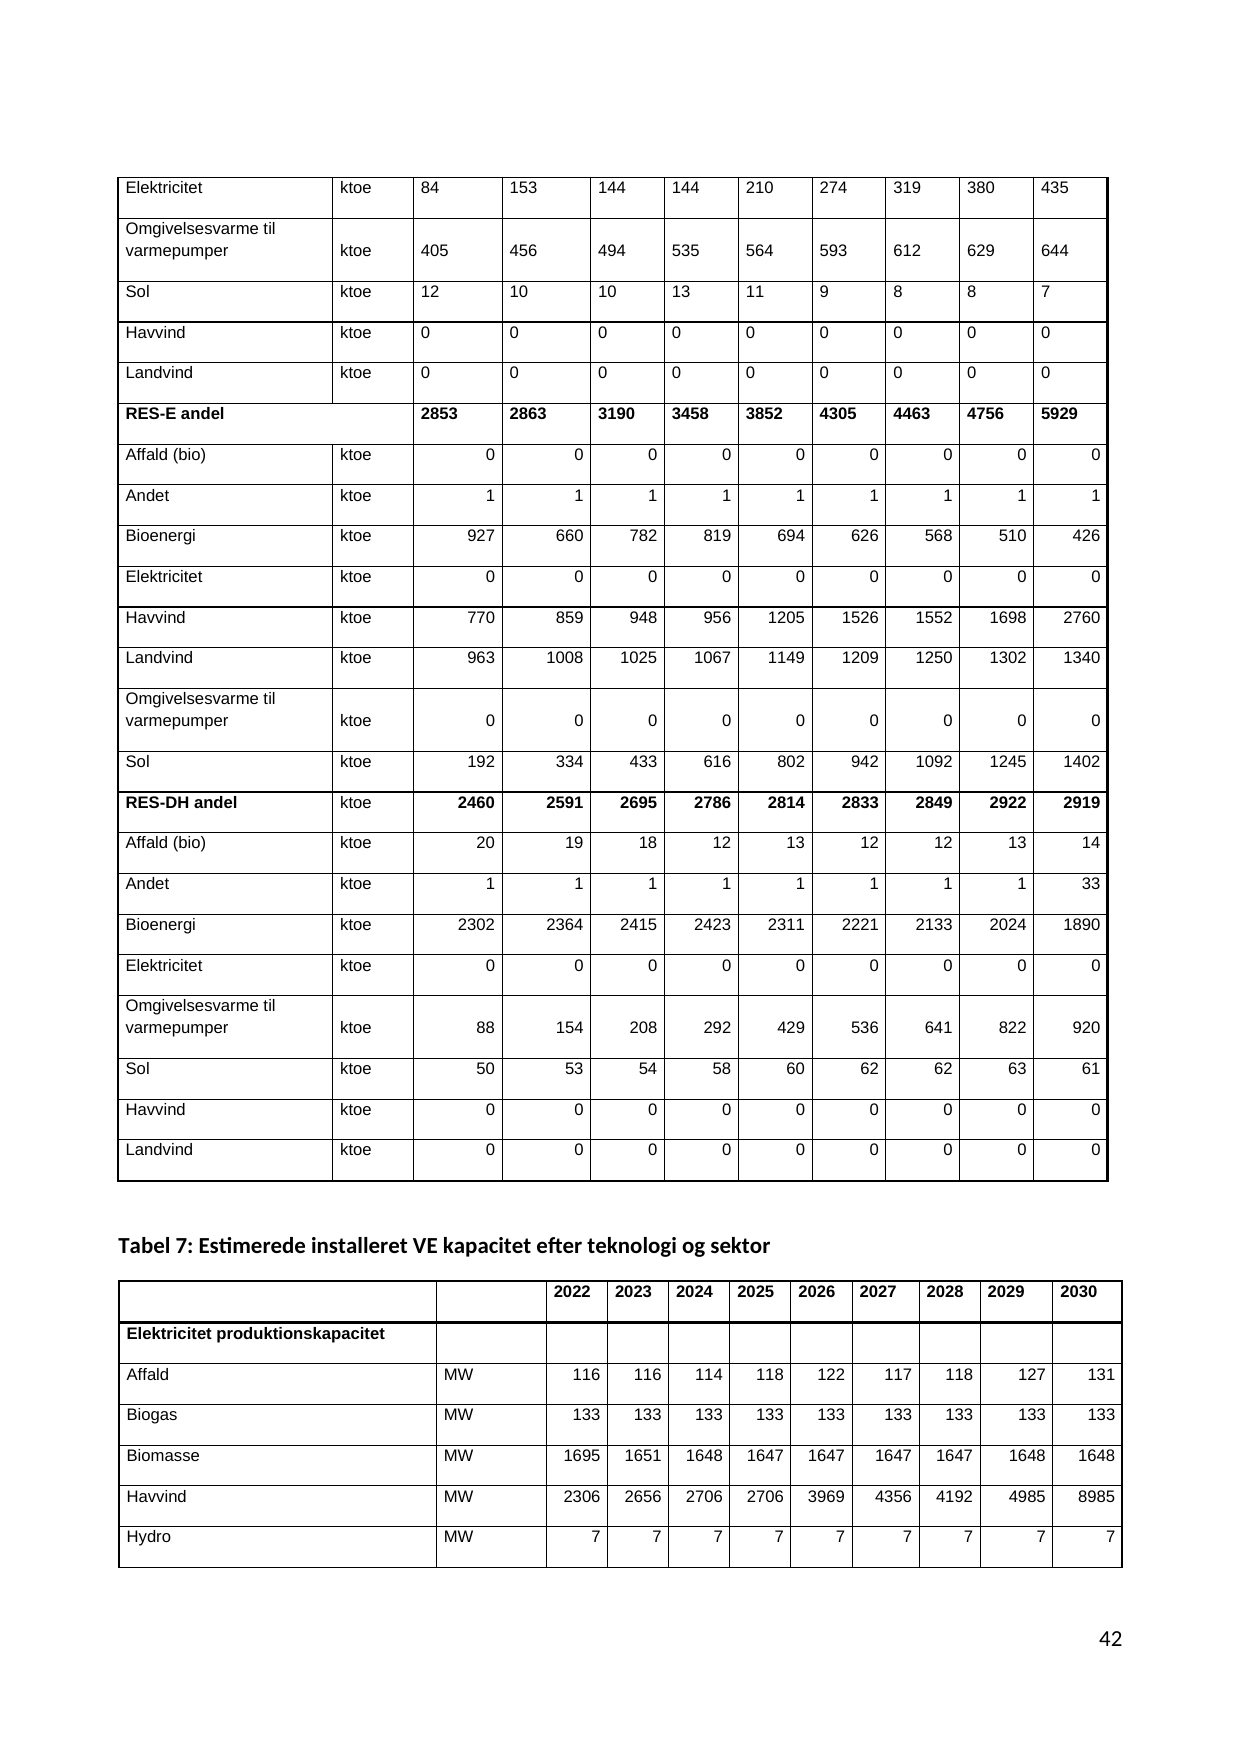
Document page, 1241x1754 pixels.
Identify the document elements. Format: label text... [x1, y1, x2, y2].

table_cell 2863 [503, 404, 590, 443]
table_cell 3458 [665, 404, 738, 443]
table_cell 0 [813, 323, 885, 362]
table_cell 0 [886, 1140, 959, 1180]
table_cell Andet [119, 874, 332, 913]
table_cell ktoe [333, 648, 413, 688]
table_cell 510 [960, 526, 1033, 566]
table_cell 0 [813, 567, 885, 606]
table_cell 0 [739, 567, 812, 606]
table_cell 1651 [608, 1446, 668, 1485]
table_cell 0 [960, 1140, 1033, 1180]
table_cell 1526 [813, 608, 885, 647]
table_cell 1 [813, 874, 885, 913]
table_cell ktoe [333, 445, 413, 484]
table_cell 0 [665, 567, 738, 606]
table_cell 319 [886, 178, 959, 218]
table_cell 2591 [503, 793, 590, 832]
table_cell ktoe [333, 793, 413, 832]
table_cell 1067 [665, 648, 738, 688]
table_cell 7 [853, 1527, 919, 1567]
table_cell 1 [414, 485, 502, 525]
table_cell ktoe [333, 485, 413, 525]
table_cell 0 [886, 445, 959, 484]
table_cell 593 [813, 219, 885, 281]
table_cell [730, 1324, 790, 1363]
table_cell 133 [1053, 1405, 1121, 1445]
table_cell 4463 [886, 404, 959, 443]
table_cell 274 [813, 178, 885, 218]
table_cell 1 [960, 874, 1033, 913]
table_cell 144 [591, 178, 664, 218]
table_cell Bioenergi [119, 526, 332, 566]
table_cell RES-E andel [119, 404, 413, 443]
table_cell ktoe [333, 282, 413, 321]
table_cell 0 [886, 323, 959, 362]
table_cell 1 [414, 874, 502, 913]
table_cell 0 [1034, 567, 1106, 606]
table_cell 694 [739, 526, 812, 566]
table_cell 7 [547, 1527, 607, 1567]
table_cell 5929 [1034, 404, 1106, 443]
table_cell 292 [665, 996, 738, 1058]
table_cell 0 [1034, 1140, 1106, 1180]
table_cell 2423 [665, 915, 738, 954]
table_cell 8 [886, 282, 959, 321]
table_cell 429 [739, 996, 812, 1058]
table_cell ktoe [333, 608, 413, 647]
table_cell 1 [886, 485, 959, 525]
table_cell 4305 [813, 404, 885, 443]
table_cell 2024 [960, 915, 1033, 954]
table_cell 1 [591, 874, 664, 913]
table_cell 0 [591, 955, 664, 995]
table_cell RES-DH andel [119, 793, 332, 832]
table_cell 62 [886, 1059, 959, 1098]
table_cell Sol [119, 752, 332, 791]
table_cell 4356 [853, 1486, 919, 1526]
table_cell ktoe [333, 689, 413, 751]
table_cell Elektricitet [119, 178, 332, 218]
table_cell MW [437, 1486, 546, 1526]
table_cell 0 [813, 955, 885, 995]
table_cell 63 [960, 1059, 1033, 1098]
table_cell Havvind [119, 1100, 332, 1139]
table_cell 644 [1034, 219, 1106, 281]
table_cell 0 [591, 323, 664, 362]
table_cell Elektricitet [119, 955, 332, 995]
table_cell 0 [960, 955, 1033, 995]
table_cell ktoe [333, 323, 413, 362]
table_cell MW [437, 1364, 546, 1404]
table_cell 4756 [960, 404, 1033, 443]
table_cell 133 [791, 1405, 852, 1445]
table_cell 127 [981, 1364, 1052, 1404]
table_cell 2460 [414, 793, 502, 832]
table_cell 0 [414, 689, 502, 751]
table_cell 0 [739, 1140, 812, 1180]
table_cell 118 [730, 1364, 790, 1404]
table_cell [608, 1324, 668, 1363]
table_cell 0 [591, 567, 664, 606]
table_cell 2133 [886, 915, 959, 954]
table_cell [981, 1324, 1052, 1363]
table_cell 2415 [591, 915, 664, 954]
table_cell Affald [120, 1364, 436, 1404]
table_cell ktoe [333, 955, 413, 995]
table_cell 963 [414, 648, 502, 688]
table_cell [437, 1324, 546, 1363]
table_cell 2311 [739, 915, 812, 954]
table_cell 1302 [960, 648, 1033, 688]
table_cell 13 [739, 833, 812, 873]
table_cell 1 [665, 485, 738, 525]
table_cell 859 [503, 608, 590, 647]
table_cell 948 [591, 608, 664, 647]
table_cell 616 [665, 752, 738, 791]
table_cell 84 [414, 178, 502, 218]
table_cell 122 [791, 1364, 852, 1404]
table_cell 0 [414, 323, 502, 362]
table_cell 0 [591, 445, 664, 484]
table_cell Elektricitet produktionskapacitet [120, 1324, 436, 1363]
table_cell 133 [730, 1405, 790, 1445]
table_cell 0 [960, 1100, 1033, 1139]
table_cell Sol [119, 282, 332, 321]
table_cell 1250 [886, 648, 959, 688]
table_cell 7 [791, 1527, 852, 1567]
table_cell 782 [591, 526, 664, 566]
table_cell 116 [608, 1364, 668, 1404]
table_cell 0 [886, 567, 959, 606]
table_header 2028 [920, 1282, 980, 1321]
table_header 2024 [669, 1282, 729, 1321]
table_cell 19 [503, 833, 590, 873]
table_cell ktoe [333, 915, 413, 954]
table_cell ktoe [333, 178, 413, 218]
table_cell 0 [1034, 955, 1106, 995]
table_cell Omgivelsesvarme til varmepumper [119, 219, 332, 281]
table_cell 12 [813, 833, 885, 873]
table_cell [920, 1324, 980, 1363]
table_cell 920 [1034, 996, 1106, 1058]
table_cell 10 [503, 282, 590, 321]
table_cell 0 [886, 363, 959, 403]
table_cell 114 [669, 1364, 729, 1404]
table_cell 2833 [813, 793, 885, 832]
table_cell 133 [981, 1405, 1052, 1445]
table_cell 0 [414, 955, 502, 995]
table_cell 117 [853, 1364, 919, 1404]
table_cell 426 [1034, 526, 1106, 566]
table_cell 0 [886, 689, 959, 751]
table_cell 1648 [1053, 1446, 1121, 1485]
table_cell 536 [813, 996, 885, 1058]
table_cell 0 [739, 445, 812, 484]
table_cell 0 [503, 363, 590, 403]
table_cell 18 [591, 833, 664, 873]
table_cell 0 [739, 323, 812, 362]
table_header [120, 1282, 436, 1321]
table_cell 0 [665, 689, 738, 751]
table_cell 12 [665, 833, 738, 873]
table_cell 1647 [853, 1446, 919, 1485]
table_cell Havvind [119, 323, 332, 362]
table_cell 334 [503, 752, 590, 791]
table_cell 956 [665, 608, 738, 647]
table_cell 660 [503, 526, 590, 566]
table_cell 819 [665, 526, 738, 566]
table_cell 1 [591, 485, 664, 525]
table_cell 0 [665, 445, 738, 484]
table_cell 20 [414, 833, 502, 873]
table_cell 0 [739, 363, 812, 403]
table_cell 2760 [1034, 608, 1106, 647]
table_cell 641 [886, 996, 959, 1058]
table_cell 208 [591, 996, 664, 1058]
table_cell 4192 [920, 1486, 980, 1526]
table_cell 0 [414, 1140, 502, 1180]
table_cell 2221 [813, 915, 885, 954]
table_cell 2656 [608, 1486, 668, 1526]
table_cell 612 [886, 219, 959, 281]
table_cell 802 [739, 752, 812, 791]
table_cell 7 [730, 1527, 790, 1567]
table_cell Elektricitet [119, 567, 332, 606]
table_cell ktoe [333, 752, 413, 791]
table_cell 13 [960, 833, 1033, 873]
table_cell Bioenergi [119, 915, 332, 954]
table_cell ktoe [333, 874, 413, 913]
table_cell 0 [414, 363, 502, 403]
table_cell 54 [591, 1059, 664, 1098]
table_cell 1 [1034, 485, 1106, 525]
text Tabel 7: Estimerede installeret VE kapacitet efter teknologi og sektor [118, 1231, 1122, 1259]
table_cell Sol [119, 1059, 332, 1098]
table_cell ktoe [333, 996, 413, 1058]
table_cell 0 [886, 1100, 959, 1139]
table_cell ktoe [333, 1140, 413, 1180]
table_cell 0 [503, 323, 590, 362]
table_cell [547, 1324, 607, 1363]
table_cell [853, 1324, 919, 1363]
table_cell 7 [669, 1527, 729, 1567]
table_header 2029 [981, 1282, 1052, 1321]
table_cell 1695 [547, 1446, 607, 1485]
table_cell Affald (bio) [119, 445, 332, 484]
table_cell ktoe [333, 526, 413, 566]
table_cell 1648 [981, 1446, 1052, 1485]
table_header 2027 [853, 1282, 919, 1321]
table_cell 0 [591, 363, 664, 403]
table_cell 1647 [791, 1446, 852, 1485]
table_cell 0 [503, 567, 590, 606]
table_cell 0 [960, 323, 1033, 362]
table_cell 133 [920, 1405, 980, 1445]
table_cell 0 [665, 955, 738, 995]
table_cell 433 [591, 752, 664, 791]
table_cell 50 [414, 1059, 502, 1098]
table_cell 2364 [503, 915, 590, 954]
table_cell ktoe [333, 1100, 413, 1139]
table_cell 1402 [1034, 752, 1106, 791]
table_cell 192 [414, 752, 502, 791]
table_cell 822 [960, 996, 1033, 1058]
table_cell 1205 [739, 608, 812, 647]
table_cell Landvind [119, 1140, 332, 1180]
table_header 2022 [547, 1282, 607, 1321]
table_cell 4985 [981, 1486, 1052, 1526]
table_cell 14 [1034, 833, 1106, 873]
table_cell 0 [591, 689, 664, 751]
table_cell 0 [960, 567, 1033, 606]
table_header 2026 [791, 1282, 852, 1321]
table_cell 0 [886, 955, 959, 995]
table_cell [669, 1324, 729, 1363]
table_cell 118 [920, 1364, 980, 1404]
table_cell Affald (bio) [119, 833, 332, 873]
table_cell 133 [669, 1405, 729, 1445]
table_cell 626 [813, 526, 885, 566]
table_cell 0 [960, 445, 1033, 484]
table_cell 1648 [669, 1446, 729, 1485]
table_cell 1340 [1034, 648, 1106, 688]
table_cell 0 [739, 689, 812, 751]
table_cell ktoe [333, 219, 413, 281]
table_cell 1552 [886, 608, 959, 647]
table_cell Havvind [119, 608, 332, 647]
table_cell Landvind [119, 363, 332, 403]
table_cell 88 [414, 996, 502, 1058]
table_cell 60 [739, 1059, 812, 1098]
table_cell 0 [813, 445, 885, 484]
table_cell MW [437, 1527, 546, 1567]
table_cell 568 [886, 526, 959, 566]
table_cell 9 [813, 282, 885, 321]
table_cell 0 [813, 1100, 885, 1139]
table_cell 0 [503, 1100, 590, 1139]
table_cell ktoe [333, 1059, 413, 1098]
table_cell 7 [1034, 282, 1106, 321]
table_cell 0 [414, 1100, 502, 1139]
table_cell 12 [886, 833, 959, 873]
table_cell 0 [414, 445, 502, 484]
table_cell MW [437, 1446, 546, 1485]
table_cell 131 [1053, 1364, 1121, 1404]
table_cell 1092 [886, 752, 959, 791]
table_cell 494 [591, 219, 664, 281]
table_cell Havvind [120, 1486, 436, 1526]
table_cell 2695 [591, 793, 664, 832]
table_cell ktoe [333, 363, 413, 403]
table_cell 1 [503, 485, 590, 525]
table_cell 0 [739, 1100, 812, 1139]
table_cell 53 [503, 1059, 590, 1098]
table_cell Biogas [120, 1405, 436, 1445]
table_cell Landvind [119, 648, 332, 688]
table_cell Omgivelsesvarme til varmepumper [119, 996, 332, 1058]
table_cell 629 [960, 219, 1033, 281]
table_cell 2306 [547, 1486, 607, 1526]
table_header 2023 [608, 1282, 668, 1321]
table_cell 153 [503, 178, 590, 218]
table_cell 2706 [669, 1486, 729, 1526]
table_cell 0 [1034, 689, 1106, 751]
table_cell 1025 [591, 648, 664, 688]
table_cell 133 [853, 1405, 919, 1445]
table_cell 0 [739, 955, 812, 995]
table_cell 435 [1034, 178, 1106, 218]
table_cell Biomasse [120, 1446, 436, 1485]
table_cell 61 [1034, 1059, 1106, 1098]
table_cell 0 [960, 689, 1033, 751]
table_cell ktoe [333, 833, 413, 873]
table_cell 3852 [739, 404, 812, 443]
table_cell 2814 [739, 793, 812, 832]
table_cell 2302 [414, 915, 502, 954]
table_cell 0 [665, 1100, 738, 1139]
table_cell 456 [503, 219, 590, 281]
table_cell 0 [1034, 363, 1106, 403]
table_cell 1149 [739, 648, 812, 688]
table_cell 927 [414, 526, 502, 566]
table_cell 535 [665, 219, 738, 281]
table_cell [791, 1324, 852, 1363]
table_header 2030 [1053, 1282, 1121, 1321]
table_cell 380 [960, 178, 1033, 218]
table_cell 13 [665, 282, 738, 321]
table_cell 0 [503, 955, 590, 995]
table_cell 0 [591, 1100, 664, 1139]
table_cell 1 [739, 874, 812, 913]
table_cell Omgivelsesvarme til varmepumper [119, 689, 332, 751]
table_cell 0 [503, 1140, 590, 1180]
table_cell 0 [503, 689, 590, 751]
table_cell 2922 [960, 793, 1033, 832]
table_cell 405 [414, 219, 502, 281]
table_cell 210 [739, 178, 812, 218]
table_cell Hydro [120, 1527, 436, 1567]
table_cell 12 [414, 282, 502, 321]
table_cell 0 [813, 363, 885, 403]
table_cell Andet [119, 485, 332, 525]
table_cell MW [437, 1405, 546, 1445]
table_cell 0 [1034, 1100, 1106, 1139]
table_cell 0 [414, 567, 502, 606]
table_cell 3190 [591, 404, 664, 443]
table_cell 116 [547, 1364, 607, 1404]
table_cell 2706 [730, 1486, 790, 1526]
table_cell 0 [1034, 445, 1106, 484]
table_cell 0 [665, 363, 738, 403]
table_cell 1698 [960, 608, 1033, 647]
table_cell 2853 [414, 404, 502, 443]
table_cell 7 [981, 1527, 1052, 1567]
table_cell 7 [608, 1527, 668, 1567]
table_cell 2786 [665, 793, 738, 832]
table_cell 1 [813, 485, 885, 525]
table_cell 1 [665, 874, 738, 913]
table_cell 770 [414, 608, 502, 647]
table_cell 62 [813, 1059, 885, 1098]
table_cell 10 [591, 282, 664, 321]
table_cell 58 [665, 1059, 738, 1098]
table_cell 1 [739, 485, 812, 525]
table_cell 8 [960, 282, 1033, 321]
table_cell 1245 [960, 752, 1033, 791]
table_cell ktoe [333, 567, 413, 606]
table_cell 0 [591, 1140, 664, 1180]
table_cell 1 [503, 874, 590, 913]
table_cell 1008 [503, 648, 590, 688]
table_cell 8985 [1053, 1486, 1121, 1526]
table_cell 11 [739, 282, 812, 321]
table_cell 564 [739, 219, 812, 281]
table_cell 2919 [1034, 793, 1106, 832]
table_cell 0 [665, 1140, 738, 1180]
table_header 2025 [730, 1282, 790, 1321]
table_cell 2849 [886, 793, 959, 832]
table_cell 3969 [791, 1486, 852, 1526]
table_header [437, 1282, 546, 1321]
table_cell 154 [503, 996, 590, 1058]
table_cell 1647 [920, 1446, 980, 1485]
table_cell 33 [1034, 874, 1106, 913]
table_cell 1 [960, 485, 1033, 525]
table_cell 0 [665, 323, 738, 362]
table_cell [1053, 1324, 1121, 1363]
table_cell 1 [886, 874, 959, 913]
table_cell 0 [960, 363, 1033, 403]
table_cell 0 [1034, 323, 1106, 362]
table_cell 1209 [813, 648, 885, 688]
table_cell 7 [920, 1527, 980, 1567]
table_cell 0 [813, 1140, 885, 1180]
table_cell 133 [547, 1405, 607, 1445]
table_cell 7 [1053, 1527, 1121, 1567]
table_cell 133 [608, 1405, 668, 1445]
table_cell 0 [813, 689, 885, 751]
table_cell 1647 [730, 1446, 790, 1485]
table_cell 144 [665, 178, 738, 218]
table_cell 0 [503, 445, 590, 484]
table_cell 942 [813, 752, 885, 791]
table_cell 1890 [1034, 915, 1106, 954]
